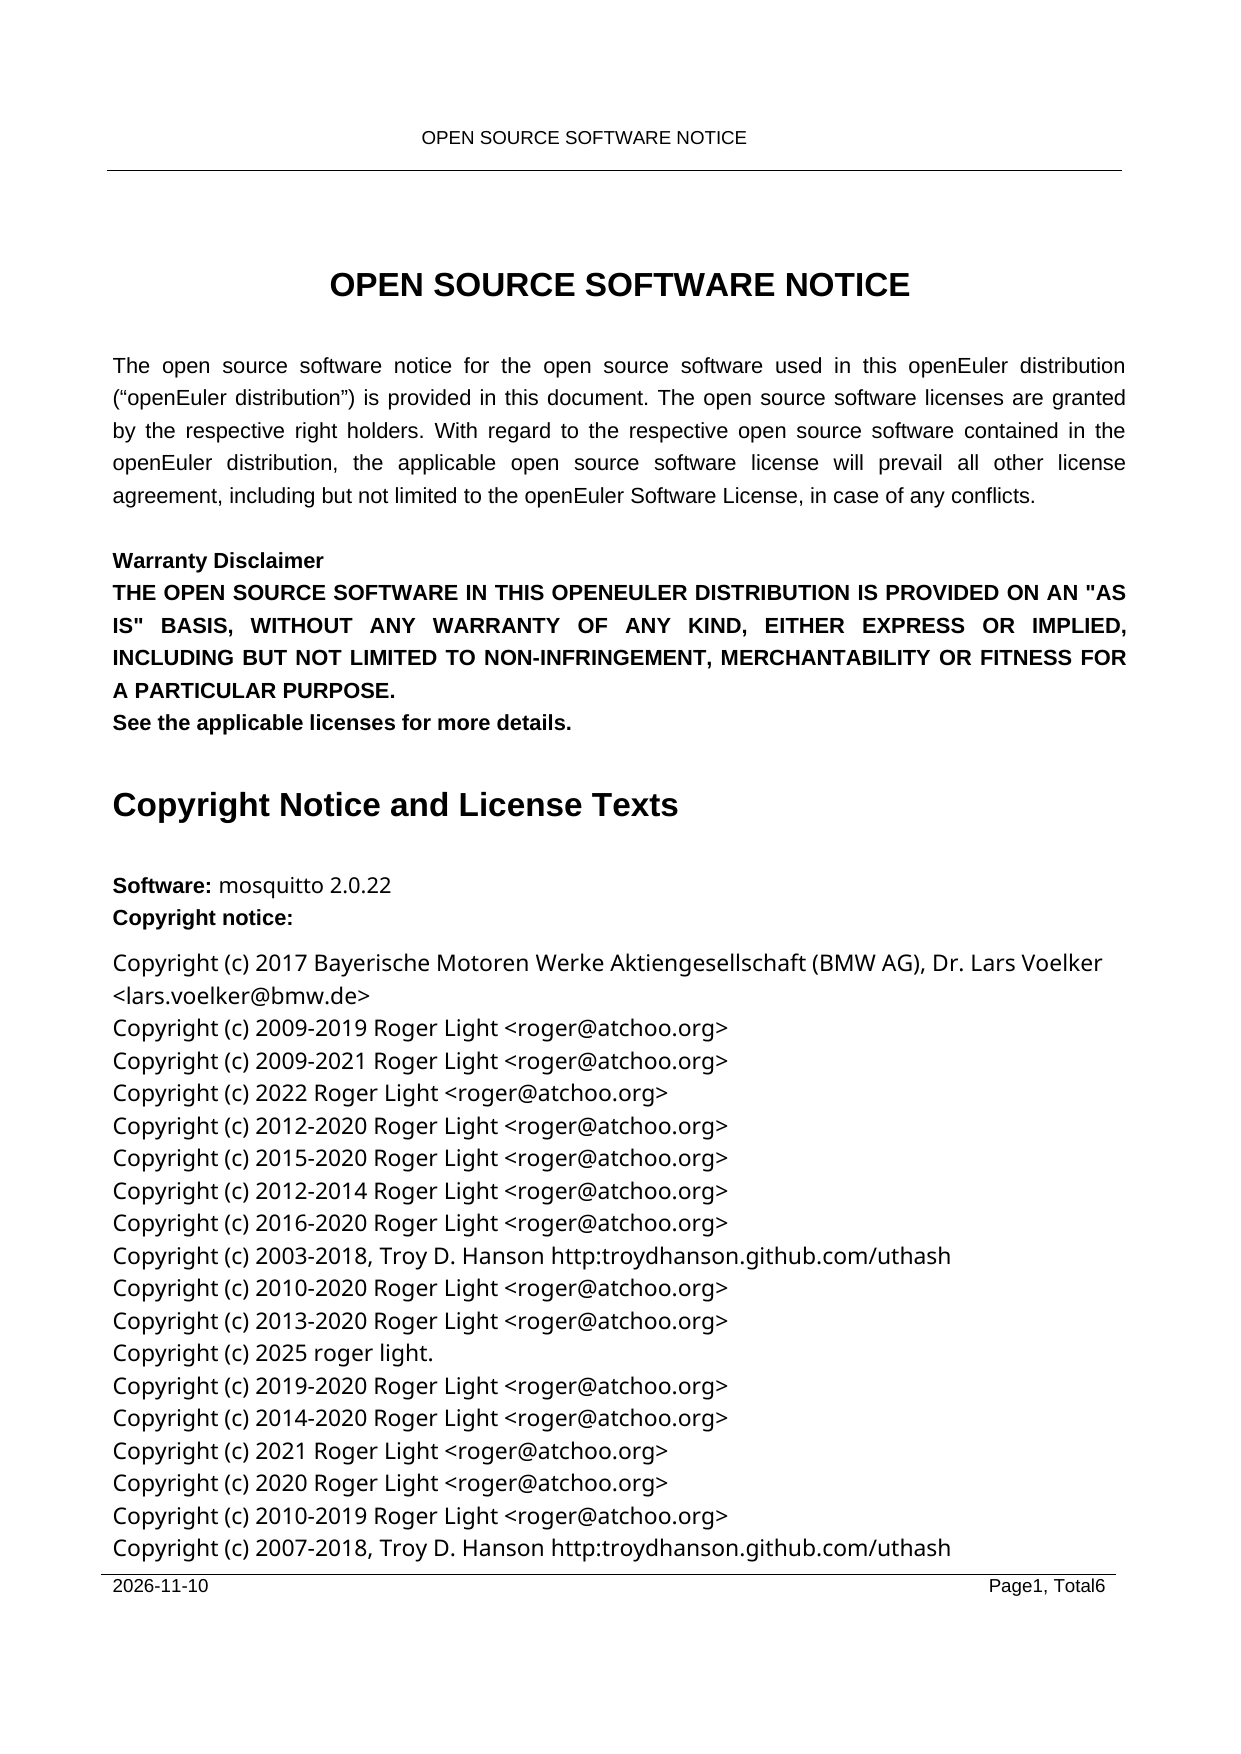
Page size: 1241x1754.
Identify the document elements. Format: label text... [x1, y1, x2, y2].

text OPEN SOURCE SOFTWARE NOTICE [112, 251, 1128, 316]
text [112, 947, 1128, 1564]
title Software: mosquitto 2.0.22 [112, 869, 1128, 901]
text Warranty Disclaimer [112, 544, 1128, 576]
text Copyright Notice and License Texts [112, 771, 1128, 836]
text THE OPEN SOURCE SOFTWARE IN THIS OPENEULER DISTRIBUTION IS PROVIDED ON AN "AS IS" BASIS, WITHOUT ANY WARRANTY OF ANY KIND, EITHER EXPRESS OR IMPLIED, INCLUDING BUT NOT LIMITED TO NON-INFRINGEMENT, MERCHANTABILITY OR FITNESS FOR A PARTICULAR PURPOSE. See the applicable licenses for more details. [112, 576, 1128, 739]
text Copyright notice: [112, 901, 1128, 934]
text The open source software notice for the open source software used in this openEuler distribution (“openEuler distribution”) is provided in this document. The open source software licenses are granted by the respective right holders. With regard to the respective open source software contained in the openEuler distribution, the applicable open source software license will prevail all other license agreement, including but not limited to the openEuler Software License, in case of any conflicts. [112, 349, 1128, 511]
